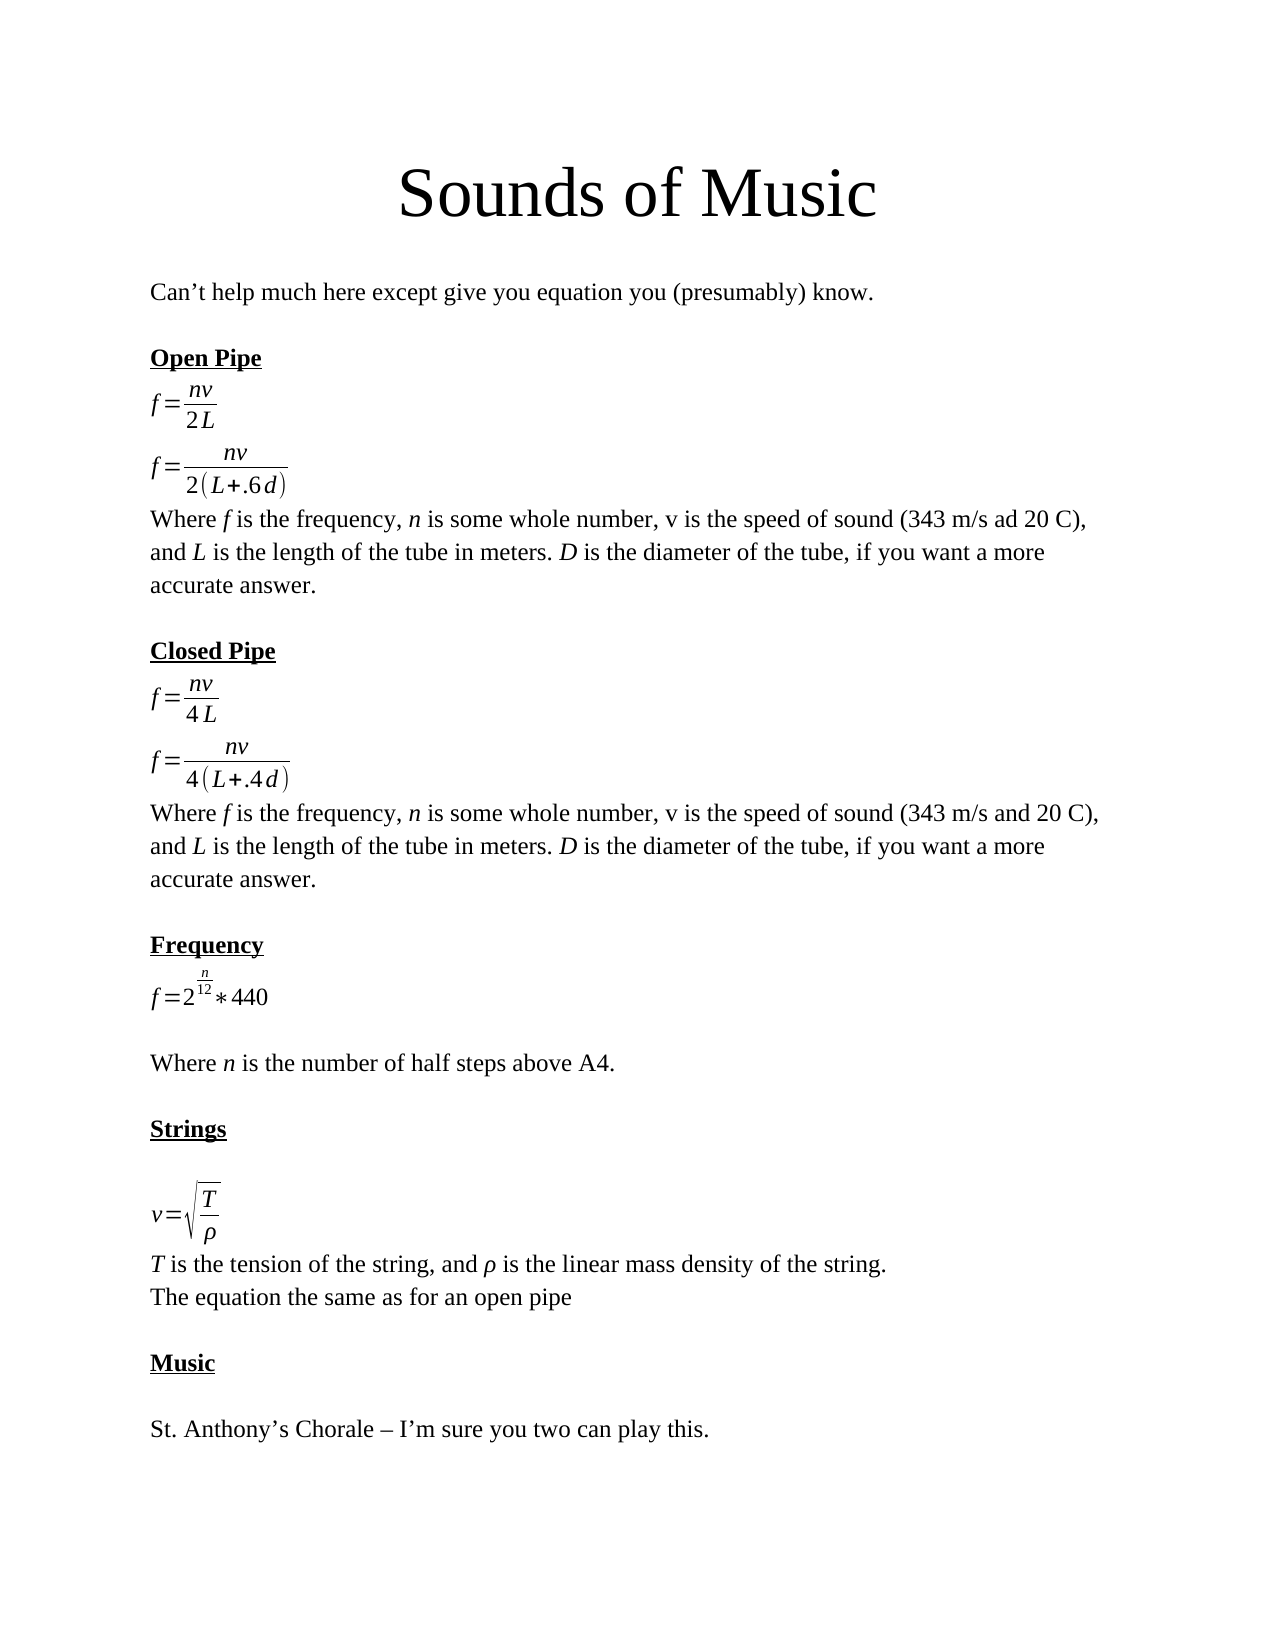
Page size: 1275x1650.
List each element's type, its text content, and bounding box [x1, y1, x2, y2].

text Open Pipe [150, 343, 1125, 371]
text Frequency [150, 930, 1125, 959]
text Strings [150, 1114, 1125, 1143]
text Sounds of Music [150, 150, 1125, 231]
text Closed Pipe [150, 636, 1125, 665]
text The equation the same as for an open pipe [150, 1282, 1125, 1310]
text Where f is the frequency, n is some whole number, v is the speed of sound (343 m/s ad 20 C), and L is the length of the tube in meters. D is the diameter of the tube, if you want a more accurate answer. [150, 504, 1125, 599]
text Music [150, 1348, 1125, 1376]
text Can’t help much here except give you equation you (presumably) know. [150, 277, 1125, 305]
text Where n is the number of half steps above A4. [150, 1048, 1125, 1077]
text T is the tension of the string, and ρ is the linear mass density of the string. [150, 1249, 1125, 1277]
text St. Anthony’s Chorale – I’m sure you two can play this. [150, 1414, 1125, 1442]
text Where f is the frequency, n is some whole number, v is the speed of sound (343 m/s and 20 C), and L is the length of the tube in meters. D is the diameter of the tube, if you want a more accurate answer. [150, 798, 1125, 893]
